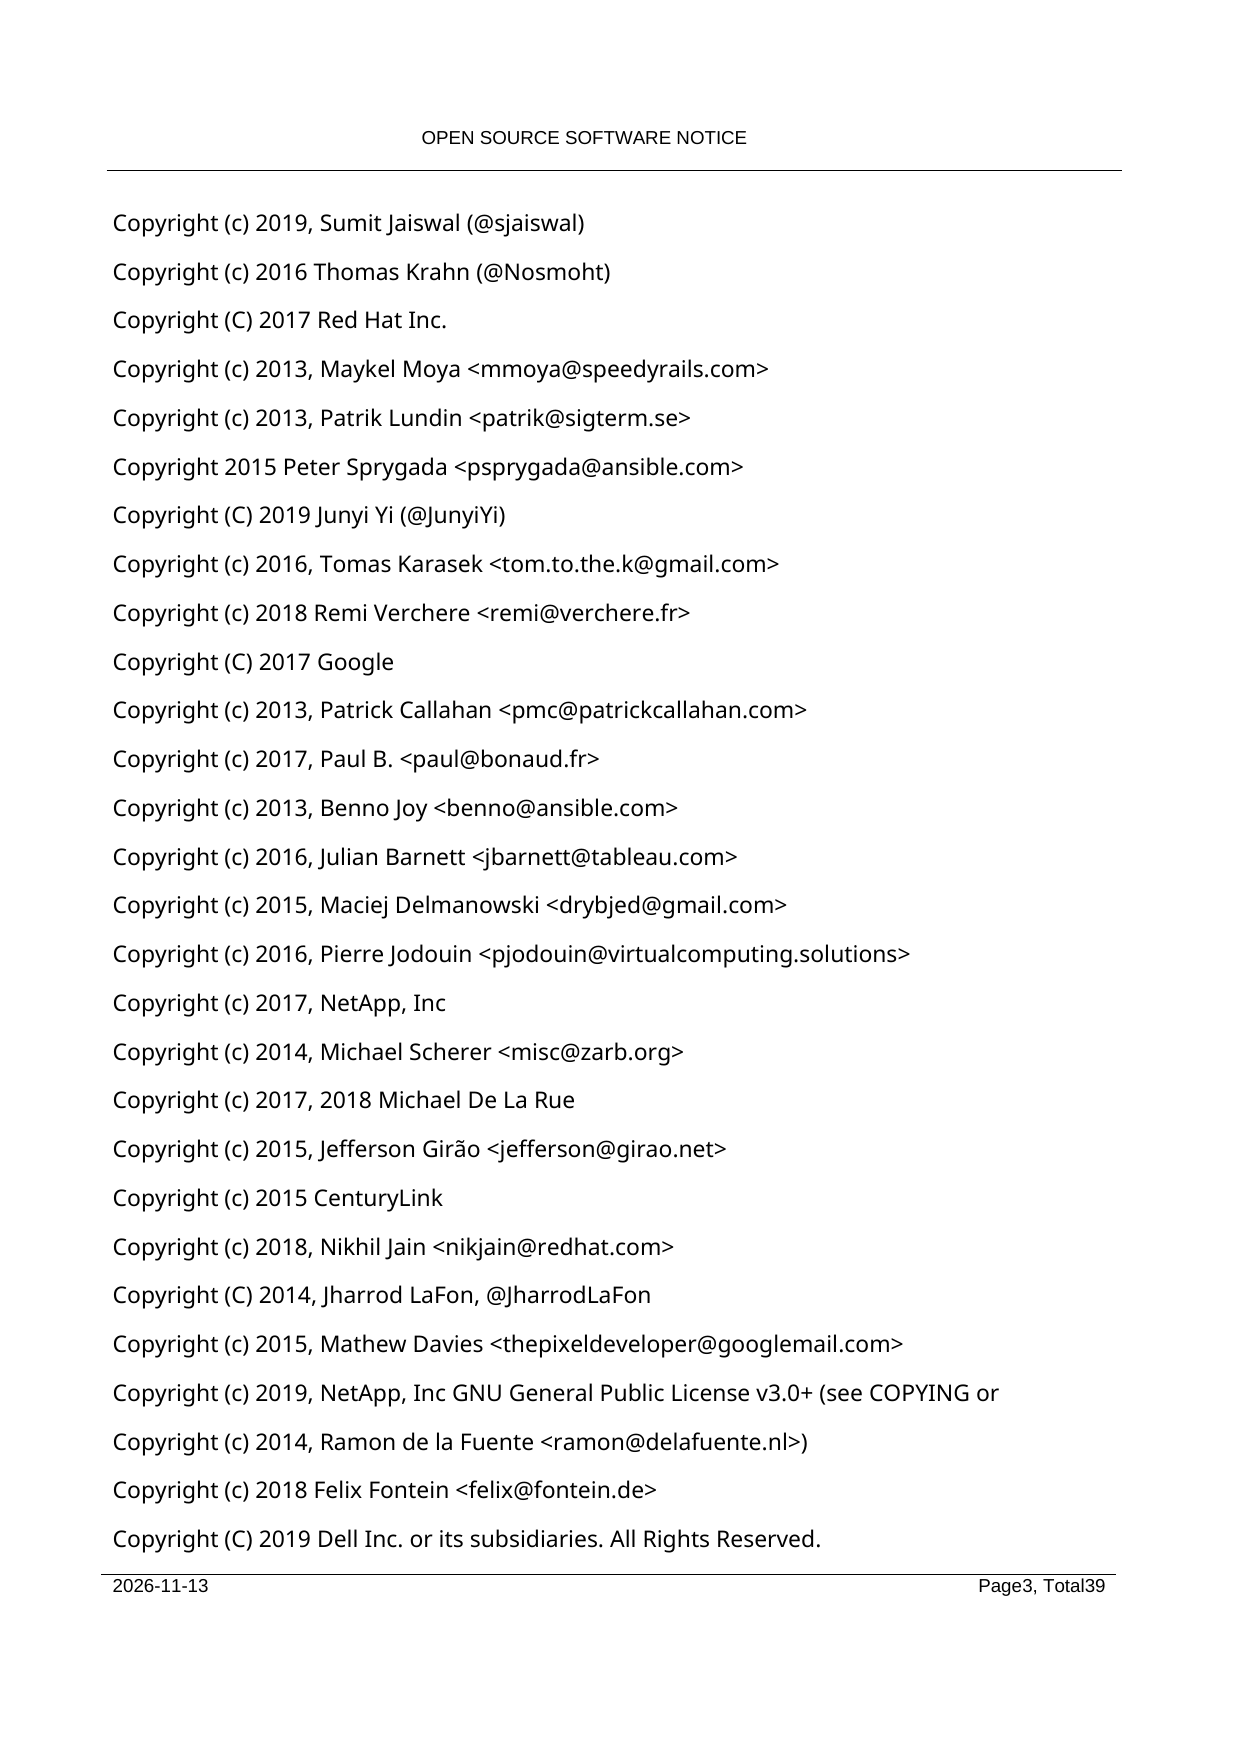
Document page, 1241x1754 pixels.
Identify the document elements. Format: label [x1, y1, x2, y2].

text [112, 206, 1128, 1555]
